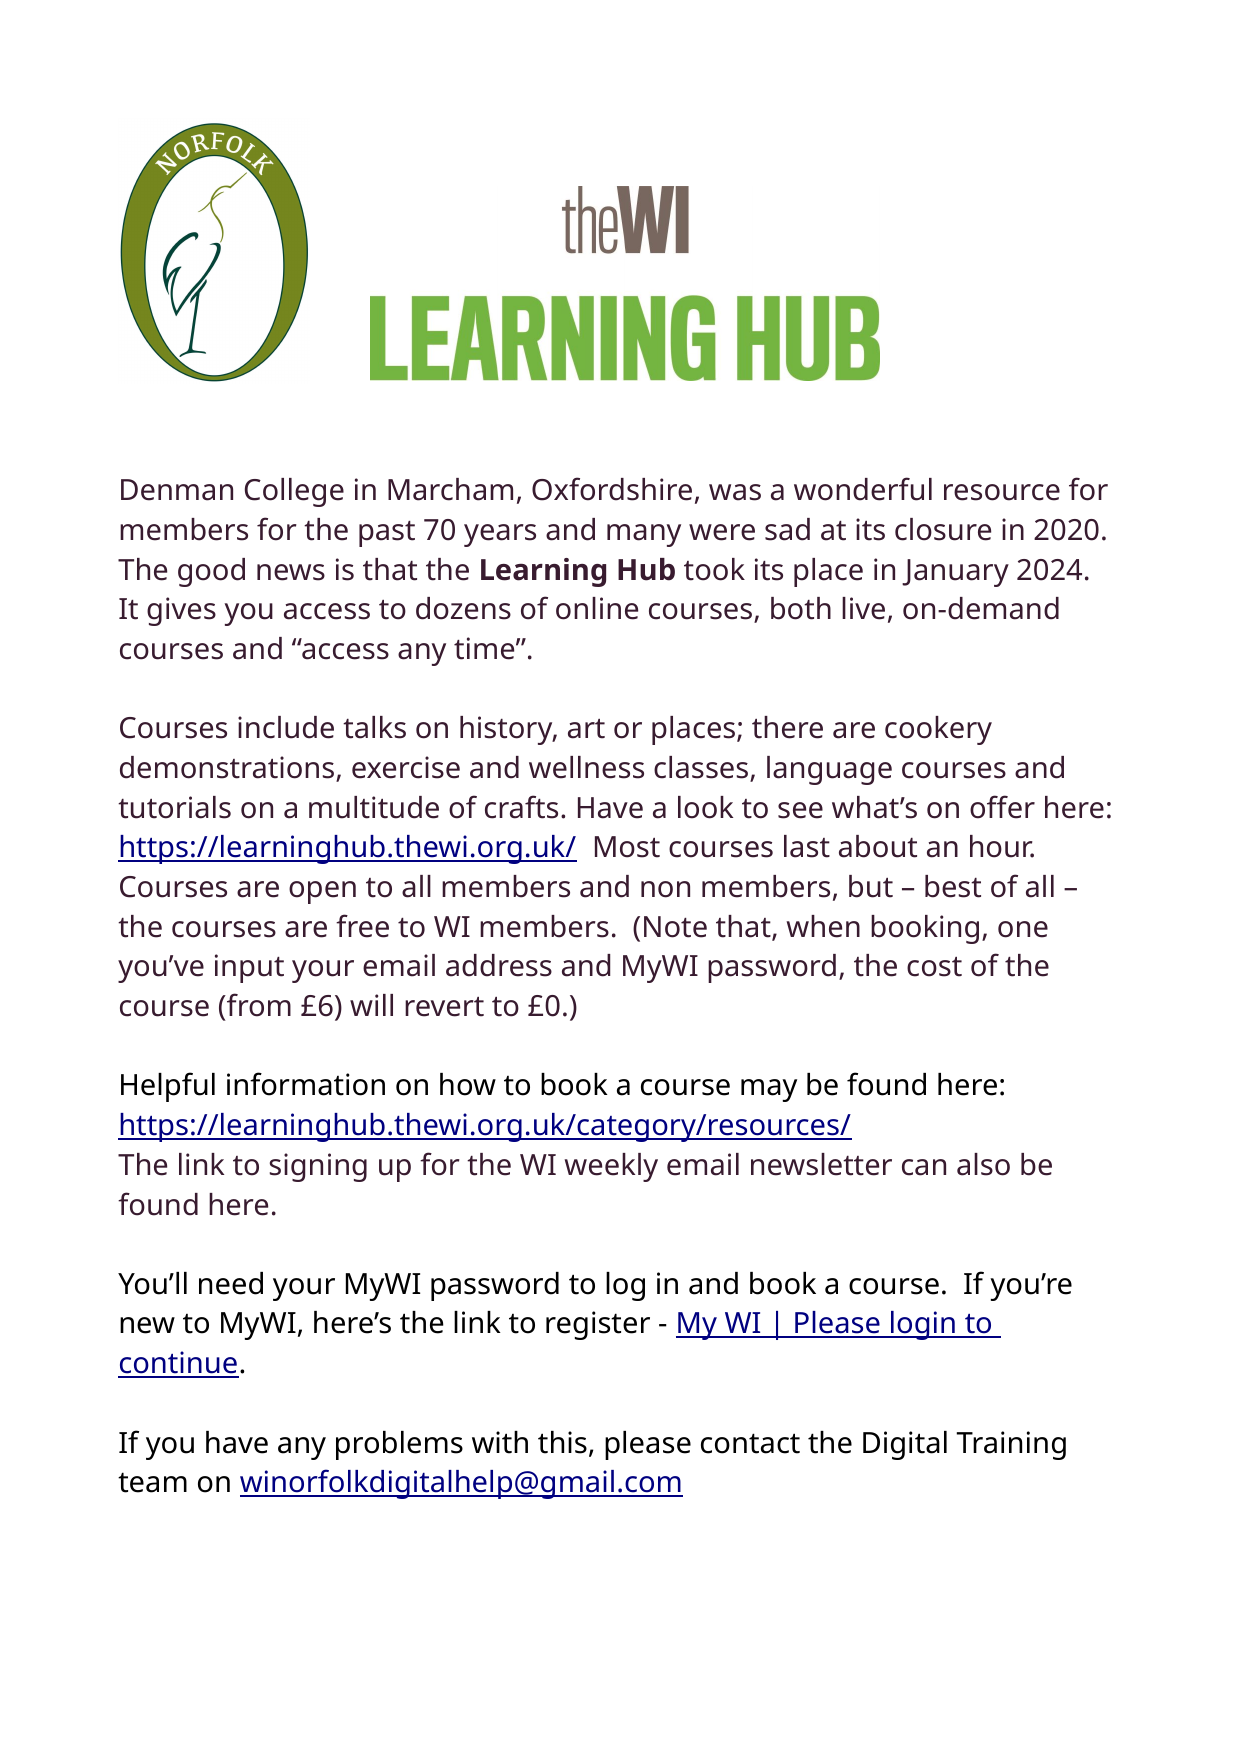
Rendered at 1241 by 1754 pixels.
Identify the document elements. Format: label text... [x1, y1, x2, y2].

text Helpful information on how to book a course may be found here: https://learninghub.thewi.org.uk/category/resources/ [118, 1065, 1122, 1144]
picture [370, 186, 880, 381]
text Denman College in Marcham, Oxfordshire, was a wonderful resource for members for the past 70 years and many were sad at its closure in 2020. The good news is that the Learning Hub took its place in January 2024. It gives you access to dozens of online courses, both live, on-demand courses and “access any time”. [118, 469, 1122, 668]
text If you have any problems with this, please contact the Digital Training team on winorfolkdigitalhelp@gmail.com [118, 1422, 1122, 1501]
text The link to signing up for the WI weekly email newsletter can also be found here. [118, 1144, 1122, 1223]
text Courses include talks on history, art or places; there are cookery demonstrations, exercise and wellness classes, language courses and tutorials on a multitude of crafts. Have a look to see what’s on offer here: https://learninghub.thewi.org.uk/ Most courses last about an hour. Courses are open to all members and non members, but – best of all – the courses are free to WI members. (Note that, when booking, one you’ve input your email address and MyWI password, the cost of the course (from £6) will revert to £0.) [118, 707, 1122, 1025]
text You’ll need your MyWI password to log in and book a course. If you’re new to MyWI, here’s the link to register - My WI | Please login to continue. [118, 1263, 1122, 1382]
picture [118, 118, 311, 384]
